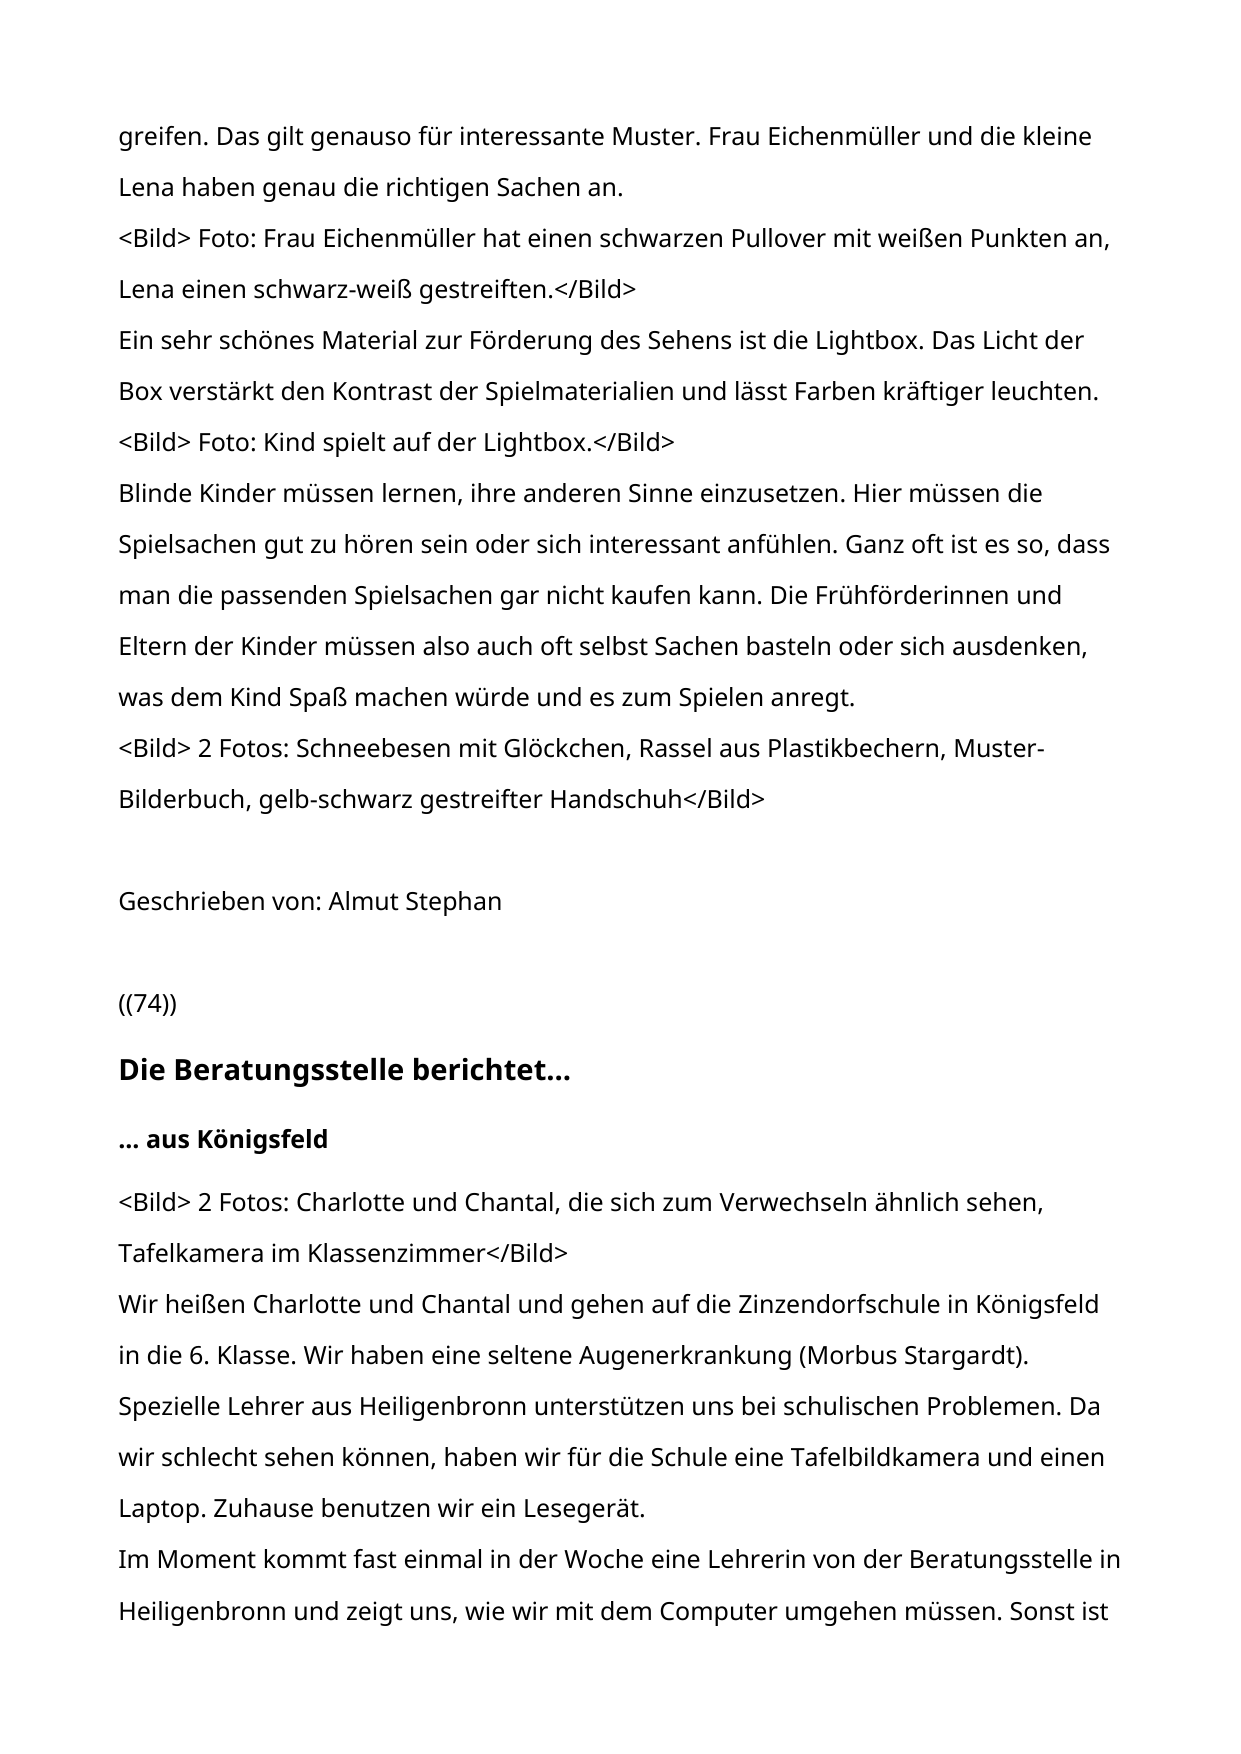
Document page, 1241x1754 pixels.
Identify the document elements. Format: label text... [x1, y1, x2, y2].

text Geschrieben von: Almut Stephan [118, 884, 1122, 918]
text Blinde Kinder müssen lernen, ihre anderen Sinne einzusetzen. Hier müssen die Spielsachen gut zu hören sein oder sich interessant anfühlen. Ganz oft ist es so, dass man die passenden Spielsachen gar nicht kaufen kann. Die Frühförderinnen und Eltern der Kinder müssen also auch oft selbst Sachen basteln oder sich ausdenken, was dem Kind Spaß machen würde und es zum Spielen anregt. [118, 475, 1122, 714]
text <Bild> 2 Fotos: Schneebesen mit Glöckchen, Rassel aus Plastikbechern, Muster-Bilderbuch, gelb-schwarz gestreifter Handschuh</Bild> [118, 731, 1122, 816]
text Ein sehr schönes Material zur Förderung des Sehens ist die Lightbox. Das Licht der Box verstärkt den Kontrast der Spielmaterialien und lässt Farben kräftiger leuchten. [118, 322, 1122, 407]
subtitle ... aus Königsfeld [118, 1121, 1122, 1155]
text <Bild> Foto: Frau Eichenmüller hat einen schwarzen Pullover mit weißen Punkten an, Lena einen schwarz-weiß gestreiften.</Bild> [118, 220, 1122, 305]
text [118, 1542, 1122, 1627]
text <Bild> Foto: Kind spielt auf der Lightbox.</Bild> [118, 424, 1122, 458]
subtitle Die Beratungsstelle berichtet... [118, 1049, 1122, 1089]
text <Bild> 2 Fotos: Charlotte und Chantal, die sich zum Verwechseln ähnlich sehen, Tafelkamera im Klassenzimmer</Bild> [118, 1185, 1122, 1270]
text ((74)) [118, 986, 1122, 1020]
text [118, 118, 1122, 203]
text Wir heißen Charlotte und Chantal und gehen auf die Zinzendorfschule in Königsfeld in die 6. Klasse. Wir haben eine seltene Augenerkrankung (Morbus Stargardt). Spezielle Lehrer aus Heiligenbronn unterstützen uns bei schulischen Problemen. Da wir schlecht sehen können, haben wir für die Schule eine Tafelbildkamera und einen Laptop. Zuhause benutzen wir ein Lesegerät. [118, 1287, 1122, 1525]
